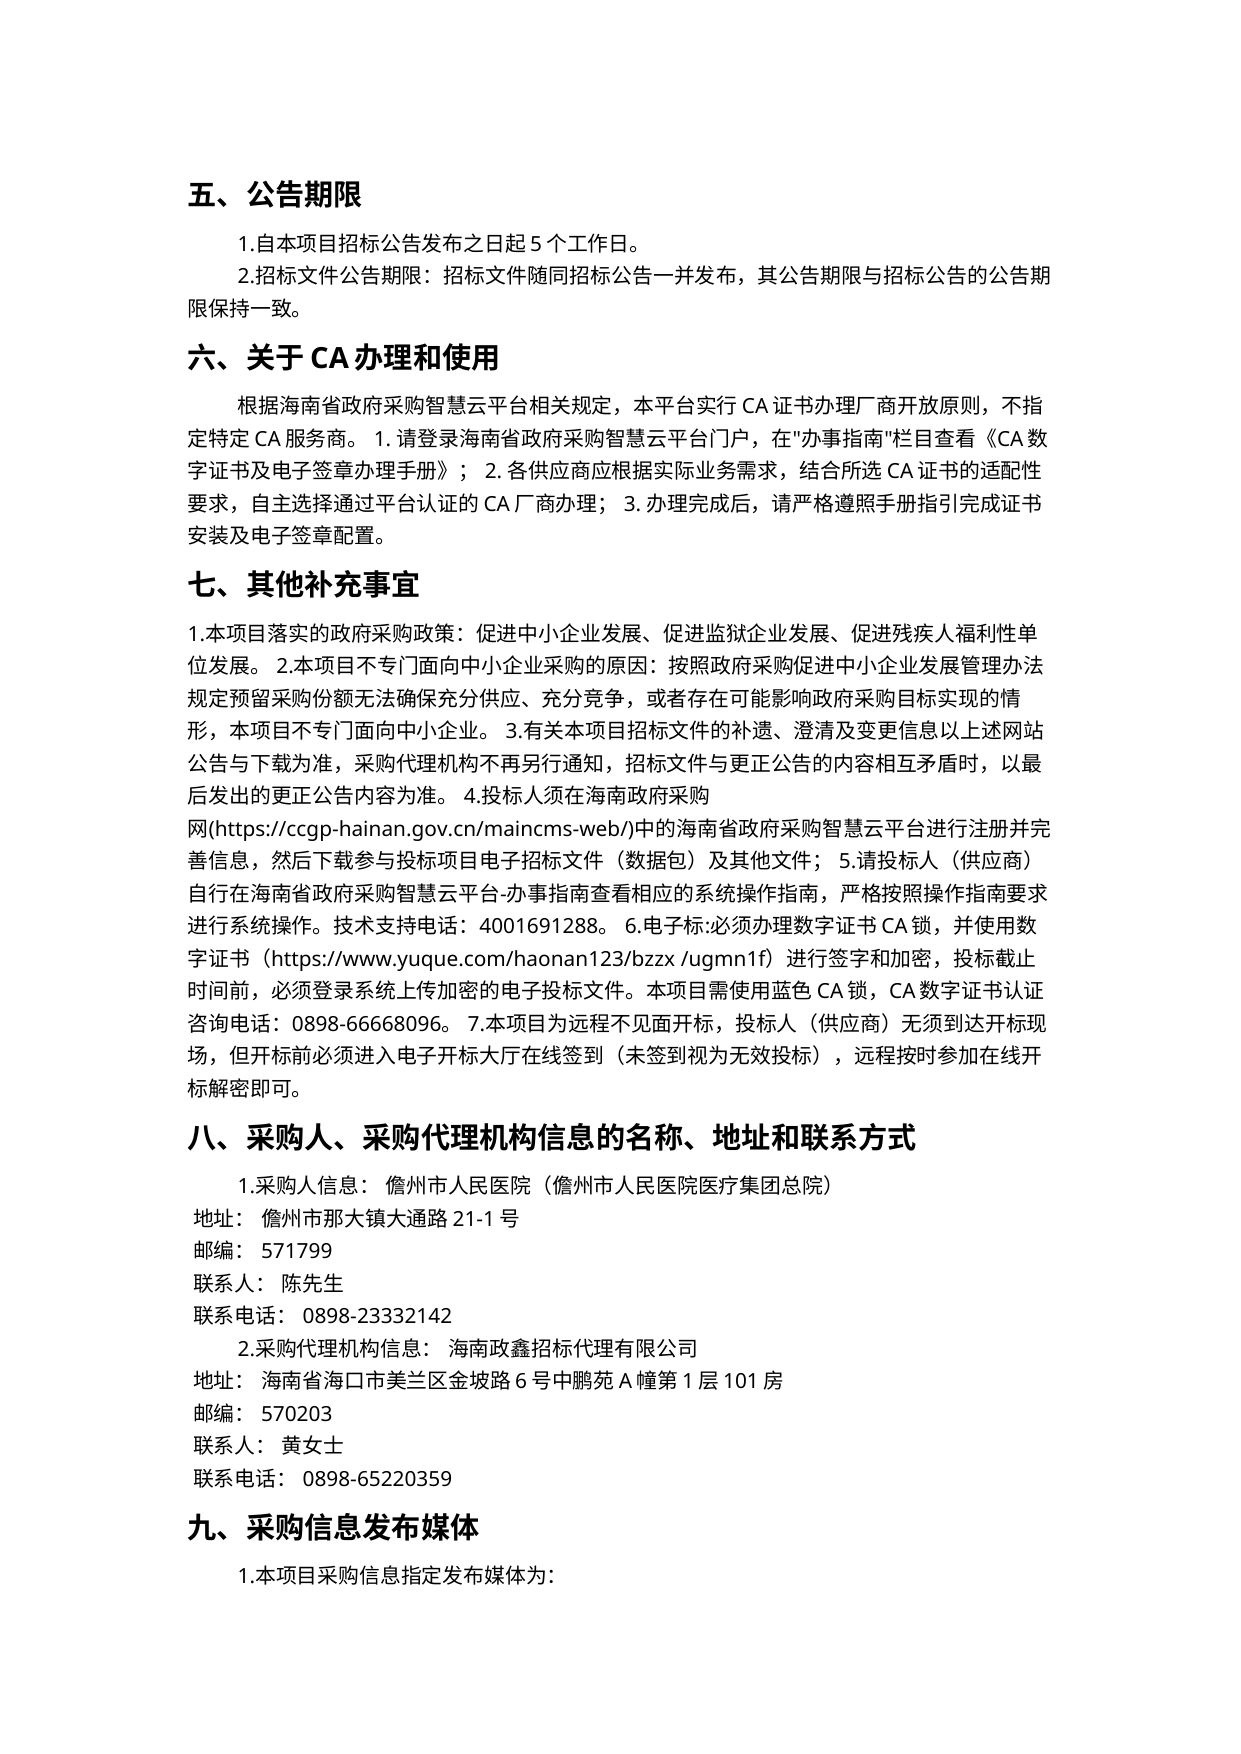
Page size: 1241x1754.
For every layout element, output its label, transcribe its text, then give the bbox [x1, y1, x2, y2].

text 地址： 海南省海口市美兰区金坡路6号中鹏苑A幢第1层101房 [187, 1364, 1053, 1397]
text 邮编： 570203 [187, 1397, 1053, 1429]
text 1.自本项目招标公告发布之日起5个工作日。 [187, 227, 1053, 259]
text 联系人： 陈先生 [187, 1267, 1053, 1299]
text 地址： 儋州市那大镇大通路21-1号 [187, 1202, 1053, 1234]
text 2.招标文件公告期限：招标文件随同招标公告一并发布，其公告期限与招标公告的公告期限保持一致。 [187, 259, 1053, 324]
text 2.采购代理机构信息： 海南政鑫招标代理有限公司 [187, 1332, 1053, 1364]
text 邮编： 571799 [187, 1234, 1053, 1267]
text 1.采购人信息： 儋州市人民医院（儋州市人民医院医疗集团总院） [187, 1169, 1053, 1202]
text 五、公告期限 [187, 162, 1053, 227]
text 九、采购信息发布媒体 [187, 1494, 1053, 1559]
text 1.本项目落实的政府采购政策：促进中小企业发展、促进监狱企业发展、促进残疾人福利性单位发展。 2.本项目不专门面向中小企业采购的原因：按照政府采购促进中小企业发展管理办法规定预留采购份额无法确保充分供应、充分竞争，或者存在可能影响政府采购目标实现的情形，本项目不专门面向中小企业。 3.有关本项目招标文件的补遗、澄清及变更信息以上述网站公告与下载为准，采购代理机构不再另行通知，招标文件与更正公告的内容相互矛盾时，以最后发出的更正公告内容为准。 4.投标人须在海南政府采购网(https://ccgp-hainan.gov.cn/maincms-web/)中的海南省政府采购智慧云平台进行注册并完善信息，然后下载参与投标项目电子招标文件（数据包）及其他文件； 5.请投标人（供应商）自行在海南省政府采购智慧云平台-办事指南查看相应的系统操作指南，严格按照操作指南要求进行系统操作。技术支持电话：4001691288。 6.电子标:必须办理数字证书CA锁，并使用数字证书（https://www.yuque.com/haonan123/bzzx /ugmn1f）进行签字和加密，投标截止时间前，必须登录系统上传加密的电子投标文件。本项目需使用蓝色CA锁，CA数字证书认证咨询电话：0898-66668096。 7.本项目为远程不见面开标，投标人（供应商）无须到达开标现场，但开标前必须进入电子开标大厅在线签到（未签到视为无效投标），远程按时参加在线开标解密即可。 [187, 617, 1053, 1104]
text 六、关于CA办理和使用 [187, 324, 1053, 389]
text 根据海南省政府采购智慧云平台相关规定，本平台实行CA证书办理厂商开放原则，不指定特定CA服务商。 1. 请登录海南省政府采购智慧云平台门户，在"办事指南"栏目查看《CA数字证书及电子签章办理手册》； 2. 各供应商应根据实际业务需求，结合所选CA证书的适配性要求，自主选择通过平台认证的CA厂商办理； 3. 办理完成后，请严格遵照手册指引完成证书安装及电子签章配置。 [187, 389, 1053, 552]
text 联系人： 黄女士 [187, 1429, 1053, 1462]
text 联系电话： 0898-65220359 [187, 1462, 1053, 1494]
text 联系电话： 0898-23332142 [187, 1299, 1053, 1332]
text 八、采购人、采购代理机构信息的名称、地址和联系方式 [187, 1104, 1053, 1169]
text 七、其他补充事宜 [187, 552, 1053, 617]
text 1.本项目采购信息指定发布媒体为： [187, 1559, 1053, 1592]
